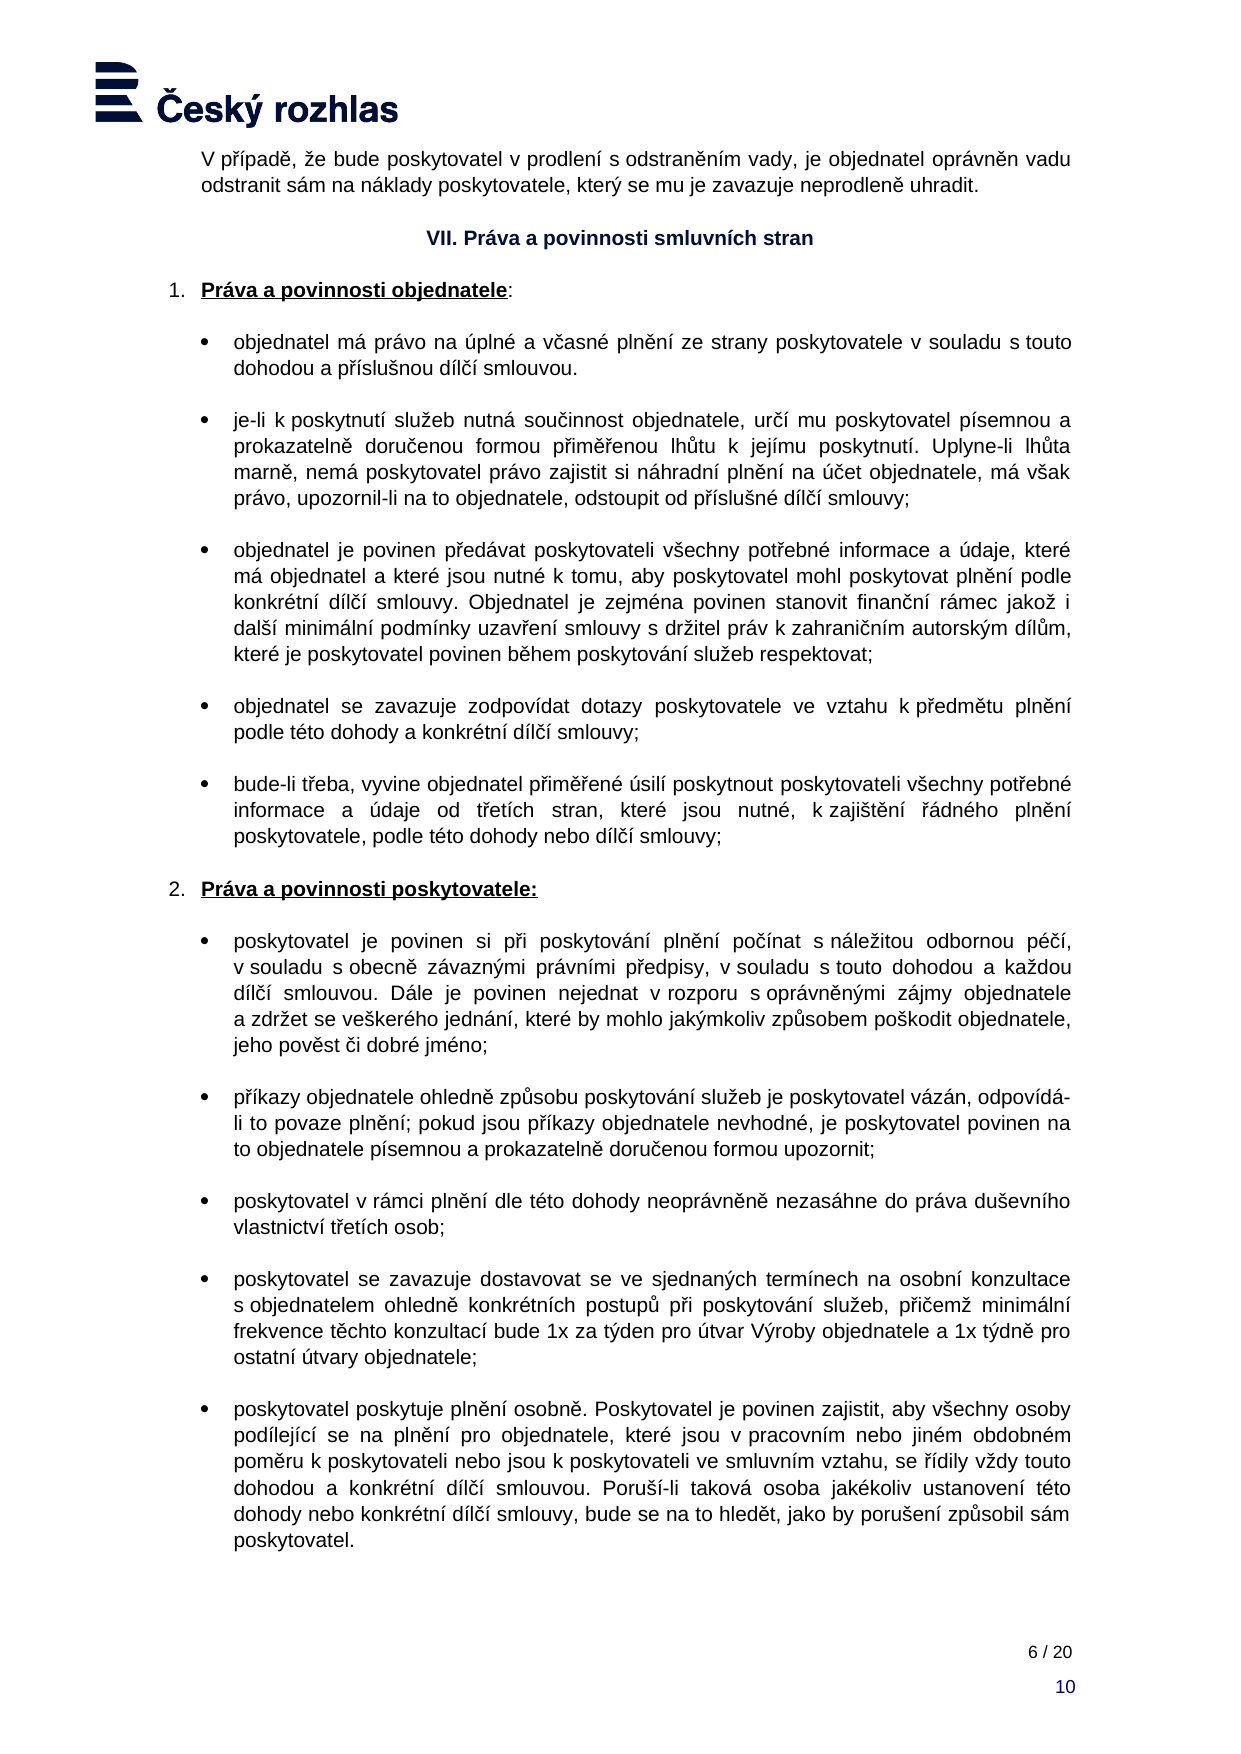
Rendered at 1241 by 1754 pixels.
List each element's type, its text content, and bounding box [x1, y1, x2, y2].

list Práva a povinnosti poskytovatele: [168, 875, 1072, 901]
list objednatel má právo na úplné a včasné plnění ze strany poskytovatele v souladu s touto dohodou a příslušnou dílčí smlouvou. [201, 328, 1072, 380]
list poskytovatel je povinen si při poskytování plnění počínat s náležitou odbornou péčí, v souladu s obecně závaznými právními předpisy, v souladu s touto dohodou a každou dílčí smlouvou. Dále je povinen nejednat v rozporu s oprávněnými zájmy objednatele a zdržet se veškerého jednání, které by mohlo jakýmkoliv způsobem poškodit objednatele, jeho pověst či dobré jméno; [201, 927, 1072, 1057]
subtitle Práva a povinnosti smluvních stran [168, 224, 1072, 250]
picture [95, 62, 398, 128]
list je-li k poskytnutí služeb nutná součinnost objednatele, určí mu poskytovatel písemnou a prokazatelně doručenou formou přiměřenou lhůtu k jejímu poskytnutí. Uplyne-li lhůta marně, nemá poskytovatel právo zajistit si náhradní plnění na účet objednatele, má však právo, upozornil-li na to objednatele, odstoupit od příslušné dílčí smlouvy; [201, 406, 1072, 511]
list poskytovatel poskytuje plnění osobně. Poskytovatel je povinen zajistit, aby všechny osoby podílející se na plnění pro objednatele, které jsou v pracovním nebo jiném obdobném poměru k poskytovateli nebo jsou k poskytovateli ve smluvním vztahu, se řídily vždy touto dohodou a konkrétní dílčí smlouvou. Poruší-li taková osoba jakékoliv ustanovení této dohody nebo konkrétní dílčí smlouvy, bude se na to hledět, jako by porušení způsobil sám poskytovatel. [201, 1396, 1072, 1552]
list objednatel se zavazuje zodpovídat dotazy poskytovatele ve vztahu k předmětu plnění podle této dohody a konkrétní dílčí smlouvy; [201, 693, 1072, 745]
list poskytovatel v rámci plnění dle této dohody neoprávněně nezasáhne do práva duševního vlastnictví třetích osob; [201, 1188, 1072, 1240]
list poskytovatel se zavazuje dostavovat se ve sjednaných termínech na osobní konzultace s objednatelem ohledně konkrétních postupů při poskytování služeb, přičemž minimální frekvence těchto konzultací bude 1x za týden pro útvar Výroby objednatele a 1x týdně pro ostatní útvary objednatele; [201, 1266, 1072, 1370]
list bude-li třeba, vyvine objednatel přiměřené úsilí poskytnout poskytovateli všechny potřebné informace a údaje od třetích stran, které jsou nutné, k zajištění řádného plnění poskytovatele, podle této dohody nebo dílčí smlouvy; [201, 771, 1072, 849]
list příkazy objednatele ohledně způsobu poskytování služeb je poskytovatel vázán, odpovídá-li to povaze plnění; pokud jsou příkazy objednatele nevhodné, je poskytovatel povinen na to objednatele písemnou a prokazatelně doručenou formou upozornit; [201, 1083, 1072, 1162]
list Práva a povinnosti objednatele: [168, 276, 1072, 302]
list objednatel je povinen předávat poskytovateli všechny potřebné informace a údaje, které má objednatel a které jsou nutné k tomu, aby poskytovatel mohl poskytovat plnění podle konkrétní dílčí smlouvy. Objednatel je zejména povinen stanovit finanční rámec jakož i další minimální podmínky uzavření smlouvy s držitel práv k zahraničním autorským dílům, které je poskytovatel povinen během poskytování služeb respektovat; [201, 537, 1072, 667]
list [168, 146, 1072, 198]
